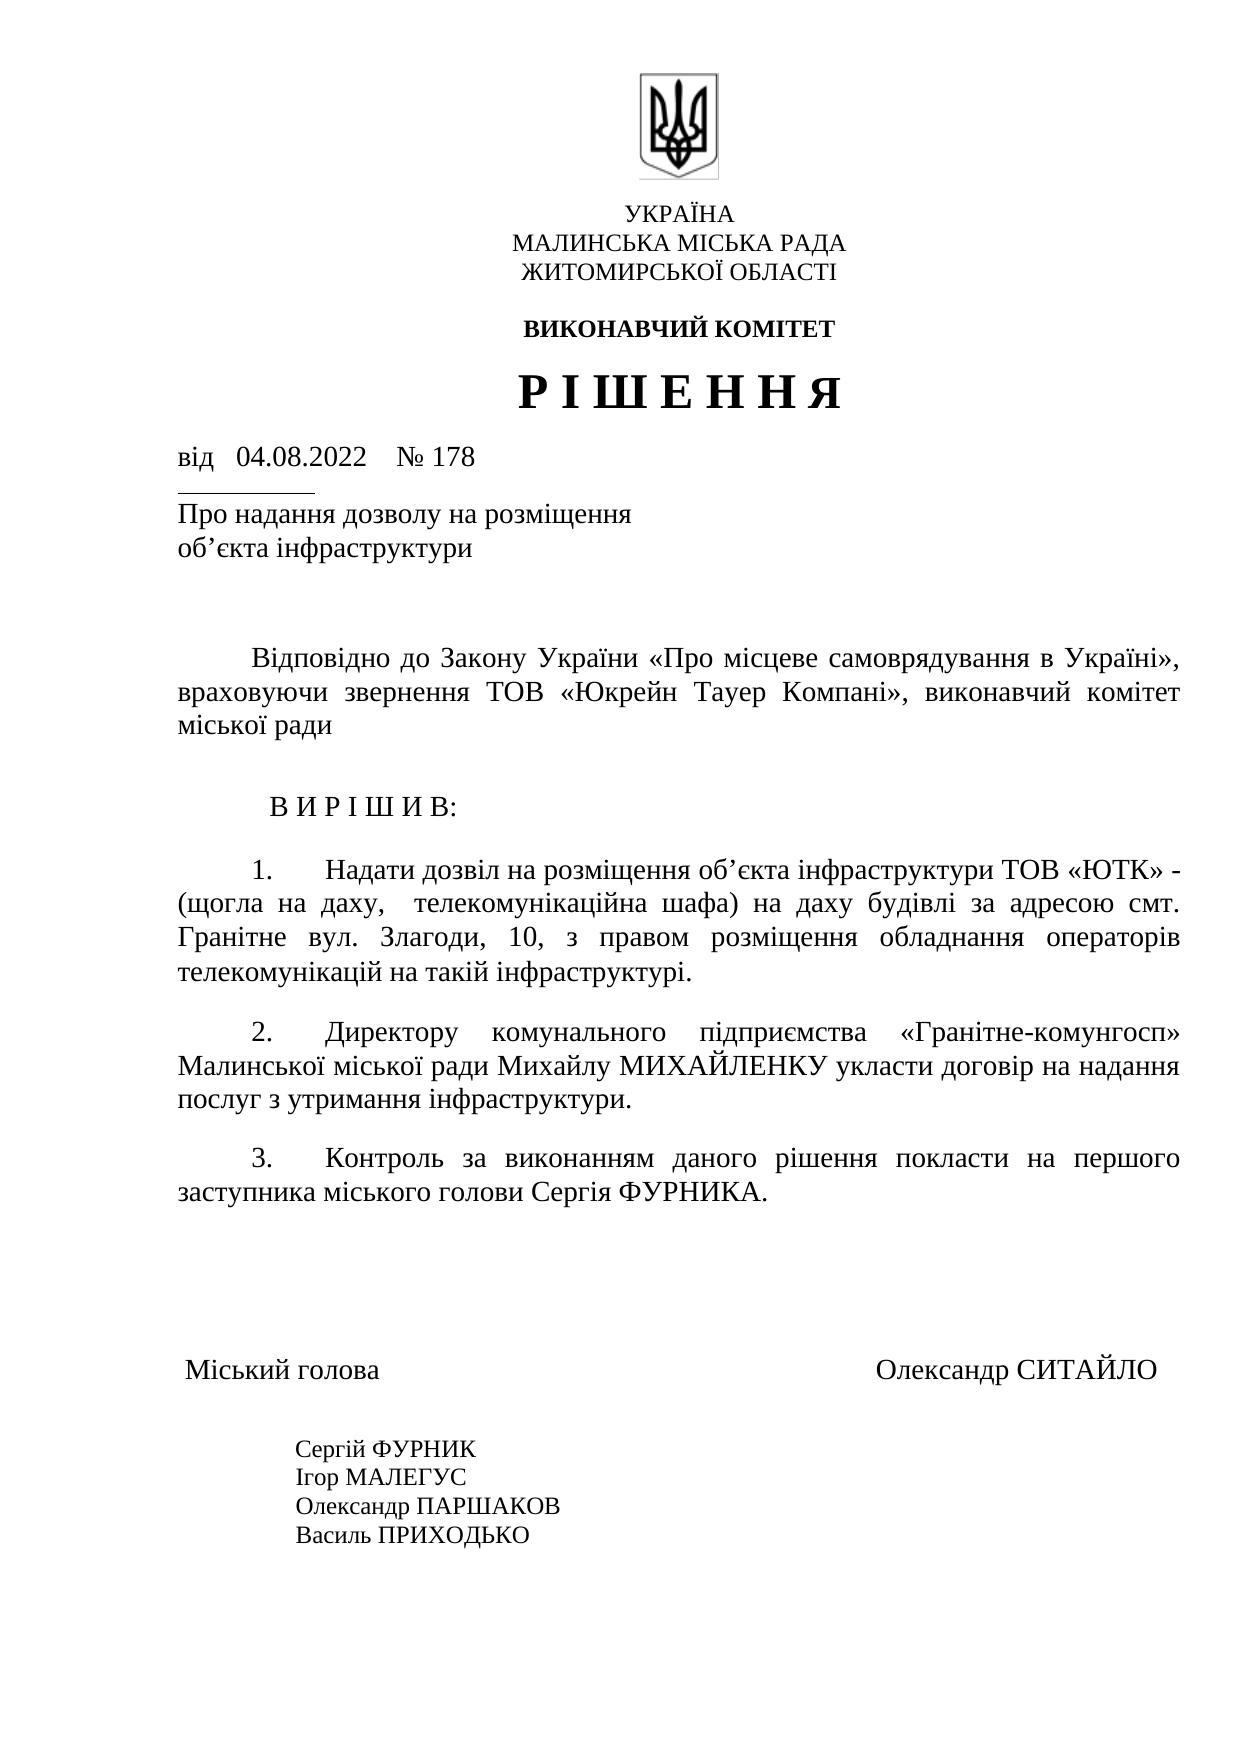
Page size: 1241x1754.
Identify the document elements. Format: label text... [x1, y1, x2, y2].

text Відповідно до Закону України «Про місцеве самоврядування в Україні», враховуючи звернення ТОВ «Юкрейн Тауер Компані», виконавчий комітет міської ради [177, 640, 1181, 741]
text Олександр ПАРШАКОВ [177, 1491, 1181, 1520]
text ЖИТОМИРСЬКОЇ ОБЛАСТІ [177, 257, 1181, 286]
text Сергій ФУРНИК [177, 1434, 1181, 1462]
text Міський голова Олександр СИТАЙЛО [177, 1352, 1181, 1386]
text від 04.08.2022 № 178 [177, 439, 1181, 472]
subtitle УКРАЇНА [177, 199, 1181, 228]
picture [639, 73, 720, 181]
text об’єкта інфраструктури [177, 530, 1181, 563]
list Директору комунального підприємства «Гранітне-комунгосп» Малинської міської ради Михайлу МИХАЙЛЕНКУ укласти договір на надання послуг з утримання інфраструктури. [177, 1014, 1181, 1115]
text В И Р І Ш И В: [177, 789, 1181, 823]
text МАЛИНСЬКА МІСЬКА РАДА [177, 228, 1181, 257]
subtitle ВИКОНАВЧИЙ КОМІТЕТ [177, 314, 1181, 343]
subtitle Р І Ш Е Н Н Я [177, 362, 1181, 420]
text Про надання дозволу на розміщення [177, 496, 1181, 530]
text Ігор МАЛЕГУС [177, 1462, 1181, 1491]
text Василь ПРИХОДЬКО [177, 1520, 1181, 1549]
list Контроль за виконанням даного рішення покласти на першого заступника міського голови Сергія ФУРНИКА. [177, 1140, 1181, 1207]
list Надати дозвіл на розміщення об’єкта інфраструктури ТОВ «ЮТК» - (щогла на даху, телекомунікаційна шафа) на даху будівлі за адресою смт. Гранітне вул. Злагоди, 10, з правом розміщення обладнання операторів телекомунікацій на такій інфраструктурі. [177, 852, 1181, 989]
